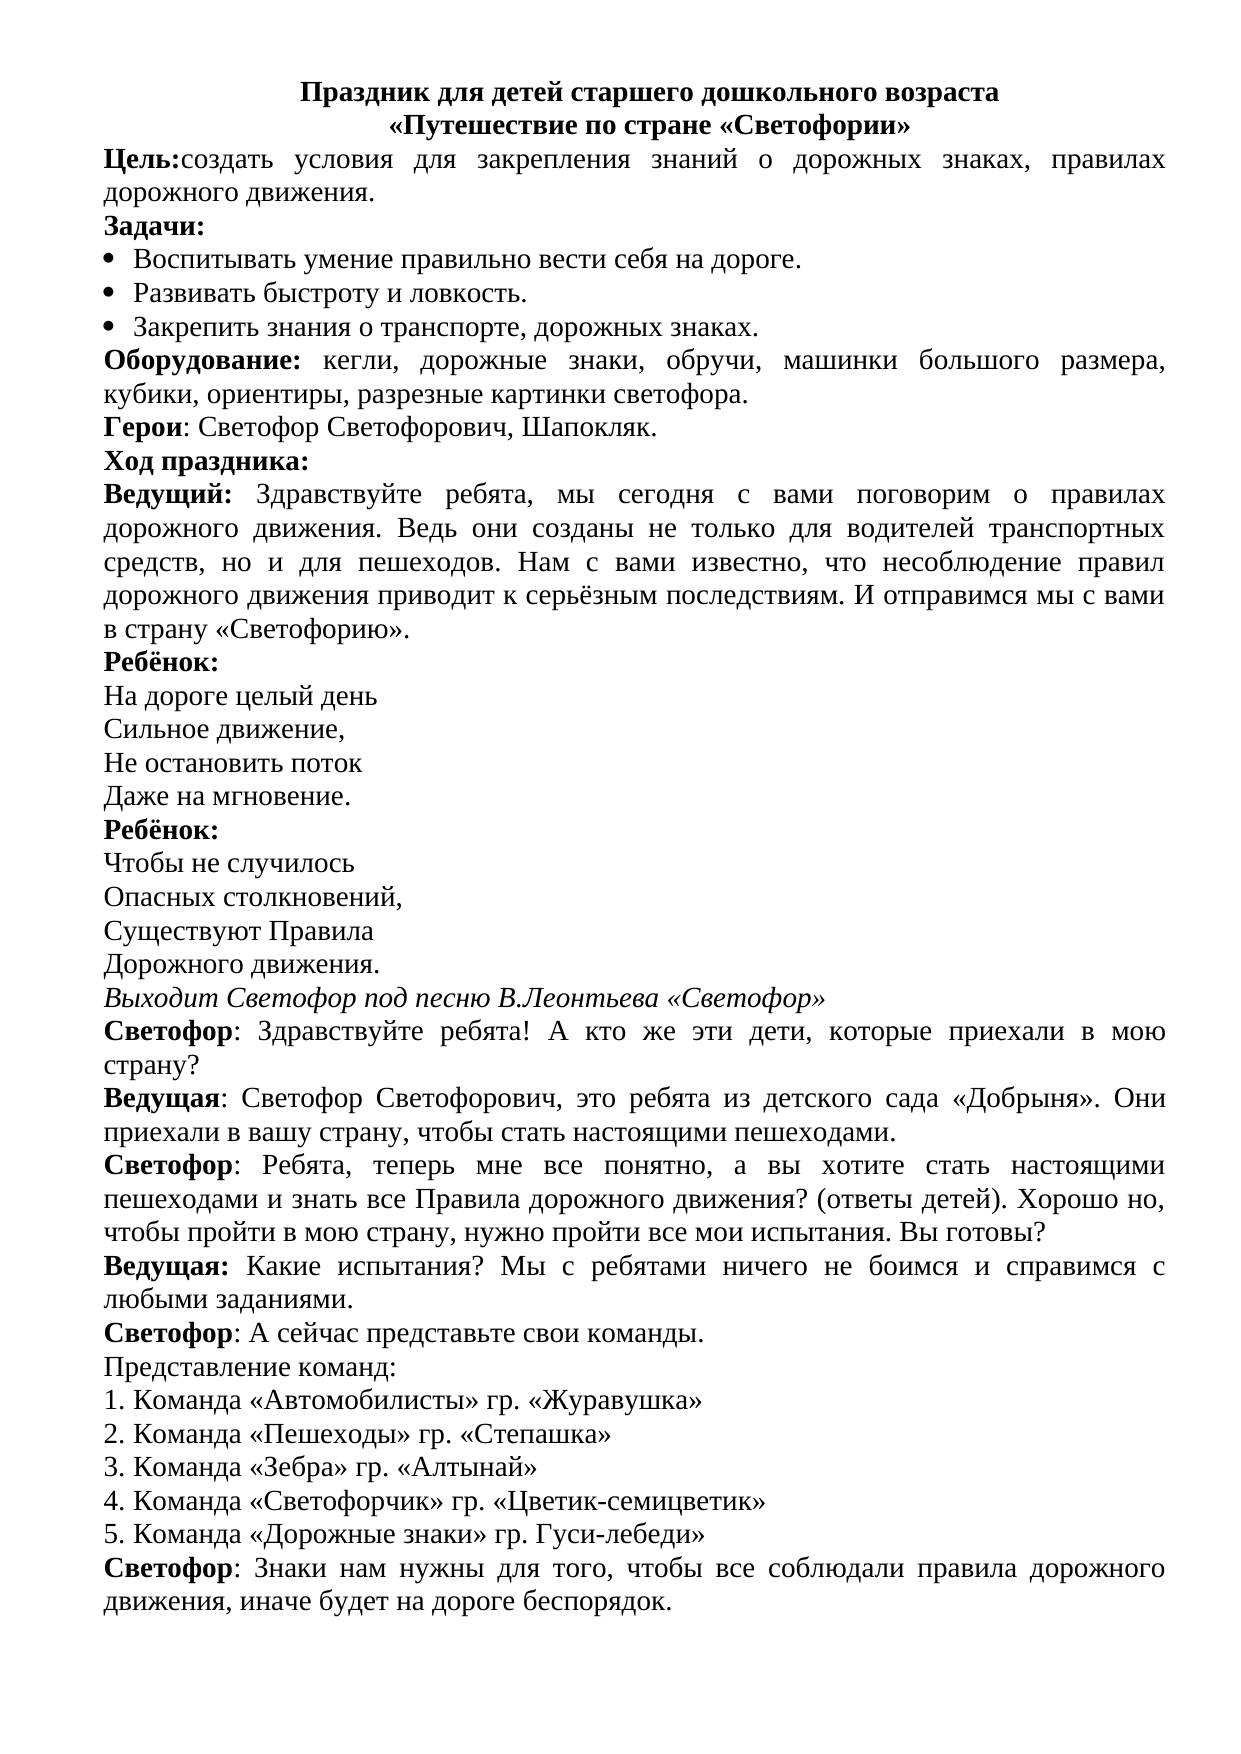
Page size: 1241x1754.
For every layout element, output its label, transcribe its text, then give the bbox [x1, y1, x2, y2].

text Существуют Правила [103, 913, 1167, 946]
text Сильное движение, [103, 711, 1167, 745]
list Команда «Автомобилисты» гр. «Журавушка» [103, 1382, 1167, 1416]
text Представление команд: [103, 1349, 1167, 1382]
text Ведущий: Здравствуйте ребята, мы сегодня с вами поговорим о правилах дорожного движения. Ведь они созданы не только для водителей транспортных средств, но и для пешеходов. Нам с вами известно, что несоблюдение правил дорожного движения приводит к серьёзным последствиям. И отправимся мы с вами в страну «Светофорию». [103, 477, 1167, 644]
list Развивать быстроту и ловкость. [103, 275, 1167, 309]
text Светофор: А сейчас представьте свои команды. [103, 1315, 1167, 1349]
text Праздник для детей старшего дошкольного возраста [133, 74, 1167, 107]
list Команда «Зебра» гр. «Алтынай» [103, 1449, 1167, 1483]
text Даже на мгновение. [103, 778, 1167, 812]
text Светофор: Знаки нам нужны для того, чтобы все соблюдали правила дорожного движения, иначе будет на дороге беспорядок. [103, 1550, 1167, 1617]
text Ведущая: Какие испытания? Мы с ребятами ничего не боимся и справимся с любыми заданиями. [103, 1248, 1167, 1315]
list Воспитывать умение правильно вести себя на дороге. [103, 242, 1167, 275]
list Команда «Пешеходы» гр. «Степашка» [103, 1416, 1167, 1449]
list Команда «Дорожные знаки» гр. Гуси-лебеди» [103, 1516, 1167, 1550]
text Не остановить поток [103, 745, 1167, 778]
text Герои: Светофор Светофорович, Шапокляк. [103, 409, 1167, 443]
text На дороге целый день [103, 678, 1167, 711]
text Ребёнок: [103, 812, 1167, 846]
text «Путешествие по стране «Светофории» [133, 107, 1167, 141]
list Команда «Светофорчик» гр. «Цветик-семицветик» [103, 1483, 1167, 1516]
text Ход праздника: [103, 443, 1167, 477]
text Опасных столкновений, [103, 879, 1167, 913]
text Оборудование: кегли, дорожные знаки, обручи, машинки большого размера, кубики, ориентиры, разрезные картинки светофора. [103, 342, 1167, 409]
text Выходит Светофор под песню В.Леонтьева «Светофор» [103, 980, 1167, 1013]
text Светофор: Здравствуйте ребята! А кто же эти дети, которые приехали в мою страну? [103, 1013, 1167, 1080]
text Задачи: [103, 208, 1167, 242]
text Чтобы не случилось [103, 846, 1167, 879]
text Цель:создать условия для закрепления знаний о дорожных знаках, правилах дорожного движения. [103, 141, 1167, 208]
text Дорожного движения. [103, 946, 1167, 980]
text Ведущая: Светофор Светофорович, это ребята из детского сада «Добрыня». Они приехали в вашу страну, чтобы стать настоящими пешеходами. [103, 1080, 1167, 1147]
list Закрепить знания о транспорте, дорожных знаках. [103, 309, 1167, 342]
text Светофор: Ребята, теперь мне все понятно, а вы хотите стать настоящими пешеходами и знать все Правила дорожного движения? (ответы детей). Хорошо но, чтобы пройти в мою страну, нужно пройти все мои испытания. Вы готовы? [103, 1147, 1167, 1248]
text Ребёнок: [103, 644, 1167, 678]
